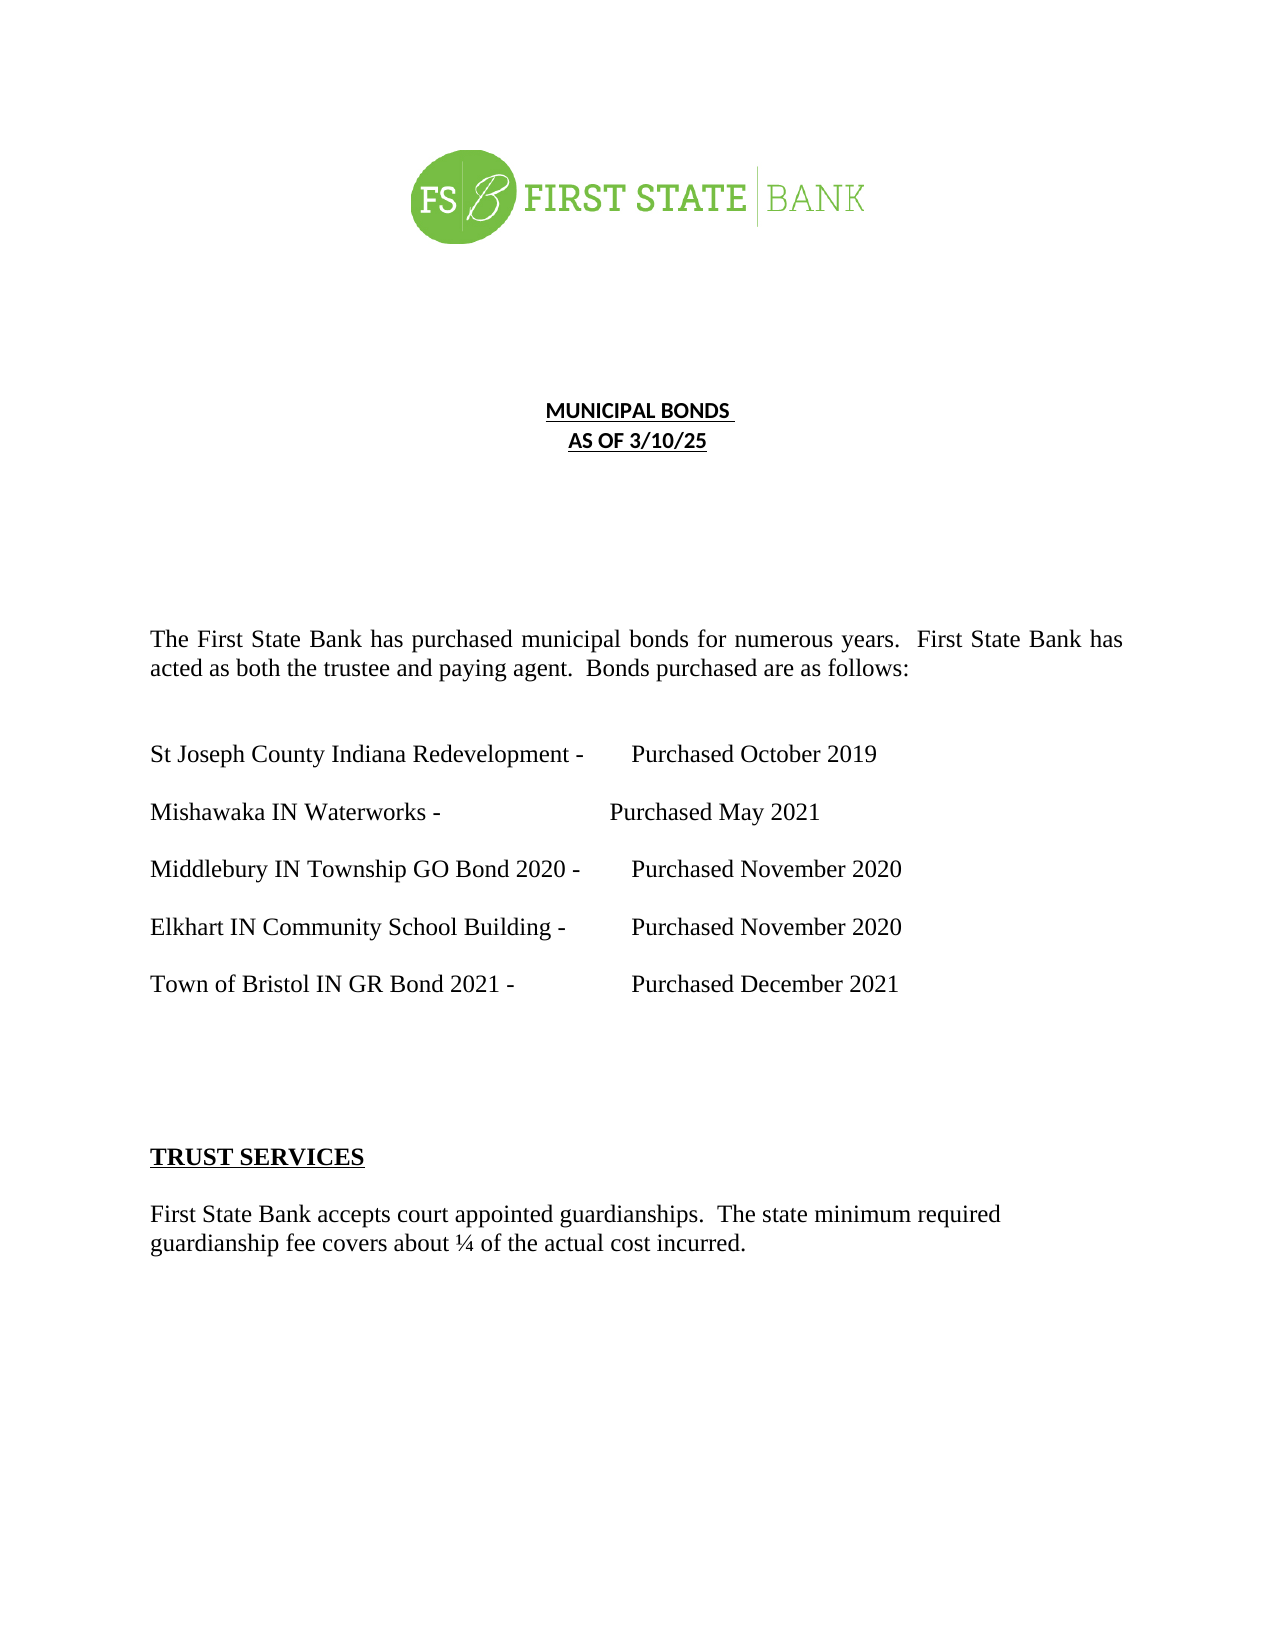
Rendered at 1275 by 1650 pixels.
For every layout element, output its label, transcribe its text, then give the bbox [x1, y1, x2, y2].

picture [411, 150, 864, 244]
text TRUST SERVICES [150, 1142, 1125, 1171]
text St Joseph County Indiana Redevelopment - Purchased October 2019 [150, 739, 1125, 768]
text Town of Bristol IN GR Bond 2021 - Purchased December 2021 [150, 969, 1125, 998]
text Elkhart IN Community School Building - Purchased November 2020 [150, 912, 1125, 941]
text The First State Bank has purchased municipal bonds for numerous years. First State Bank has acted as both the trustee and paying agent. Bonds purchased are as follows: [150, 624, 1125, 682]
text AS OF 3/10/25 [150, 427, 1125, 455]
text MUNICIPAL BONDS [150, 396, 1125, 424]
text First State Bank accepts court appointed guardianships. The state minimum required guardianship fee covers about ¼ of the actual cost incurred. [150, 1199, 1125, 1257]
text Mishawaka IN Waterworks - Purchased May 2021 [150, 797, 1125, 826]
text Middlebury IN Township GO Bond 2020 - Purchased November 2020 [150, 854, 1125, 883]
